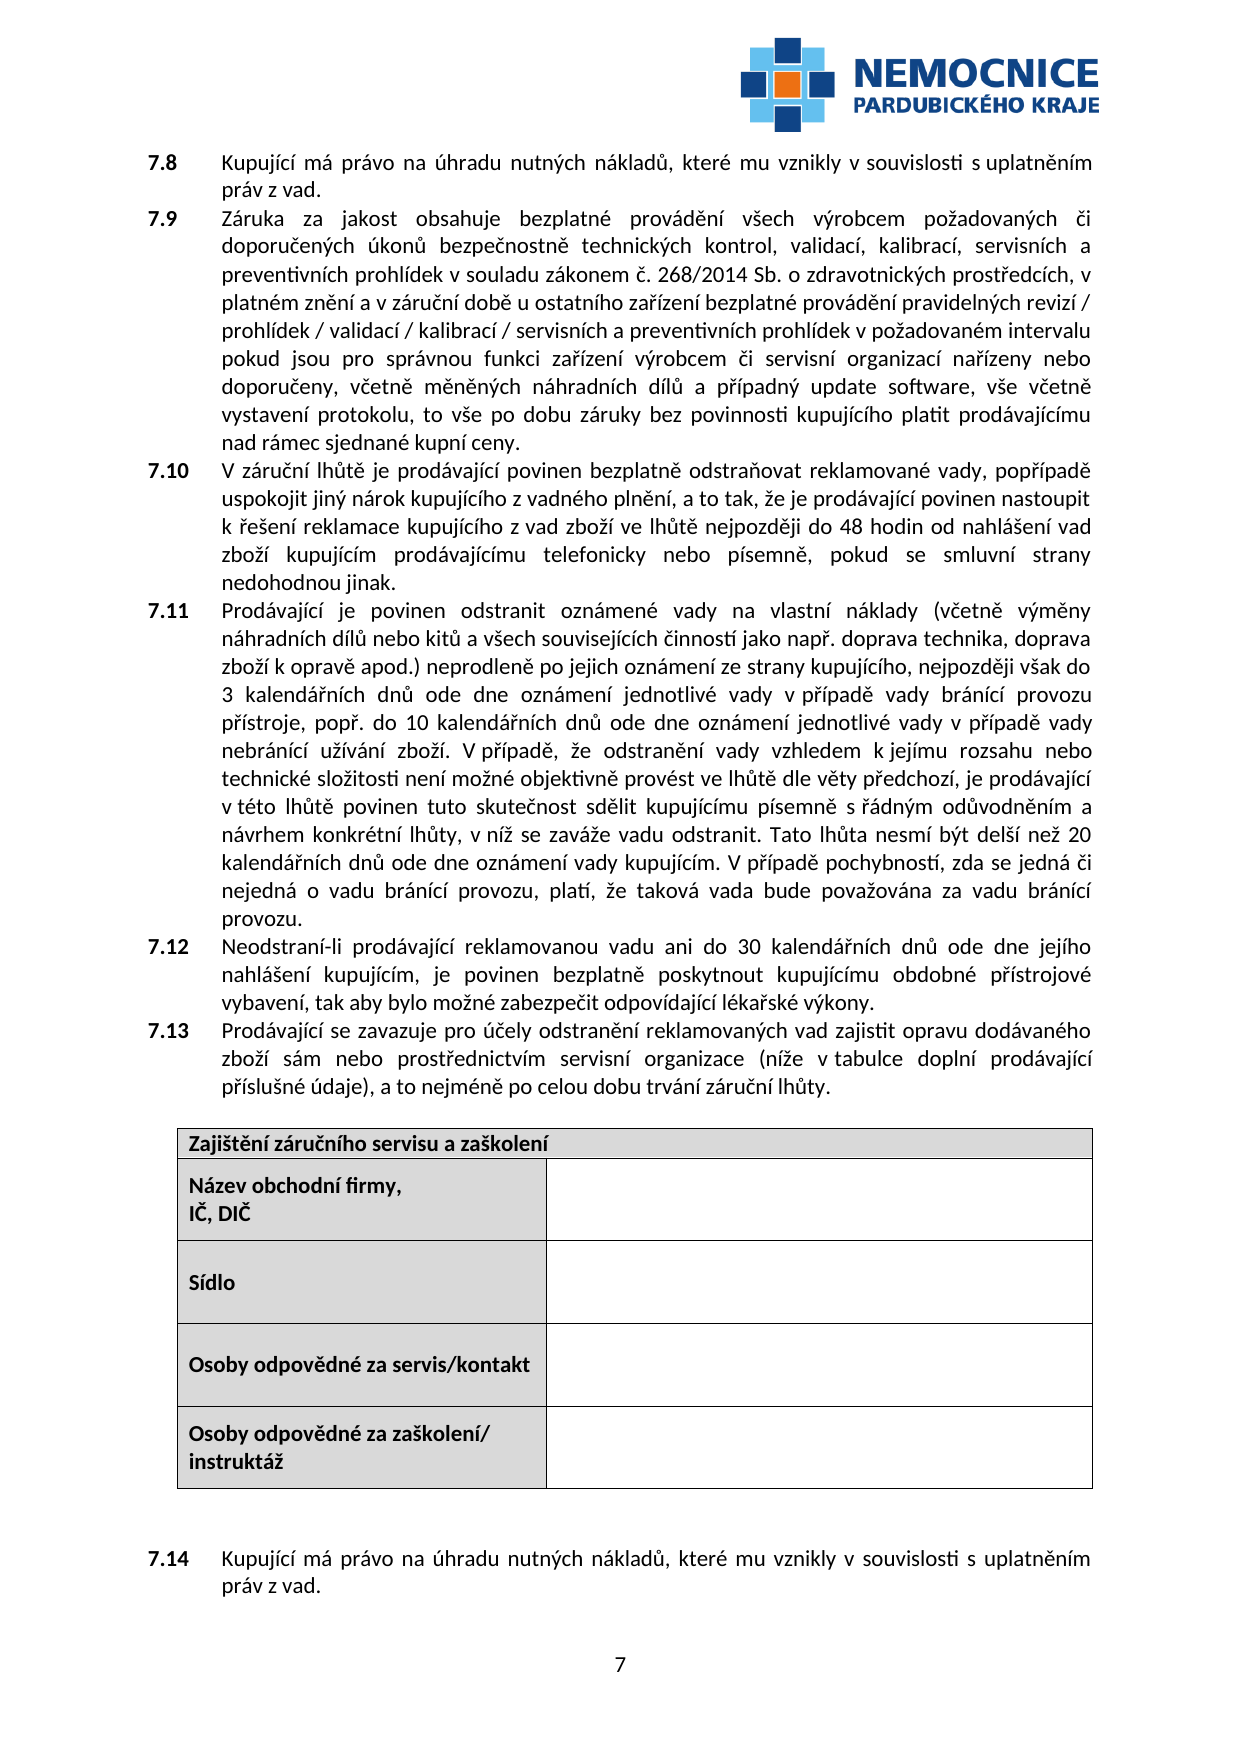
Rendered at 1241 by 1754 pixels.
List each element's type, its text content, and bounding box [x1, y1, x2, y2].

table_header Zajištění záručního servisu a zaškolení [178, 1129, 1092, 1157]
list Prodávající se zavazuje pro účely odstranění reklamovaných vad zajistit opravu dodávaného zboží sám nebo prostřednictvím servisní organizace (níže v tabulce doplní prodávající příslušné údaje), a to nejméně po celou dobu trvání záruční lhůty. [148, 1016, 1093, 1100]
list Záruka za jakost obsahuje bezplatné provádění všech výrobcem požadovaných či doporučených úkonů bezpečnostně technických kontrol, validací, kalibrací, servisních a preventivních prohlídek v souladu zákonem č. 268/2014 Sb. o zdravotnických prostředcích, v platném znění a v záruční době u ostatního zařízení bezplatné provádění pravidelných revizí / prohlídek / validací / kalibrací / servisních a preventivních prohlídek v požadovaném intervalu pokud jsou pro správnou funkci zařízení výrobcem či servisní organizací nařízeny nebo doporučeny, včetně měněných náhradních dílů a případný update software, vše včetně vystavení protokolu, to vše po dobu záruky bez povinnosti kupujícího platit prodávajícímu nad rámec sjednané kupní ceny. [148, 204, 1093, 456]
table_cell Sídlo [178, 1241, 546, 1323]
list Prodávající je povinen odstranit oznámené vady na vlastní náklady (včetně výměny náhradních dílů nebo kitů a všech souvisejících činností jako např. doprava technika, doprava zboží k opravě apod.) neprodleně po jejich oznámení ze strany kupujícího, nejpozději však do 3 kalendářních dnů ode dne oznámení jednotlivé vady v případě vady bránící provozu přístroje, popř. do 10 kalendářních dnů ode dne oznámení jednotlivé vady v případě vady nebránící užívání zboží. V případě, že odstranění vady vzhledem k jejímu rozsahu nebo technické složitosti není možné objektivně provést ve lhůtě dle věty předchozí, je prodávající v této lhůtě povinen tuto skutečnost sdělit kupujícímu písemně s řádným odůvodněním a návrhem konkrétní lhůty, v níž se zaváže vadu odstranit. Tato lhůta nesmí být delší než 20 kalendářních dnů ode dne oznámení vady kupujícím. V případě pochybností, zda se jedná či nejedná o vadu bránící provozu, platí, že taková vada bude považována za vadu bránící provozu. [148, 596, 1093, 932]
table_cell Osoby odpovědné za zaškolení/ instruktáž [178, 1407, 546, 1488]
table_cell [547, 1324, 1092, 1406]
table_cell [547, 1241, 1092, 1323]
picture [739, 36, 1099, 133]
table_cell Osoby odpovědné za servis/kontakt [178, 1324, 546, 1406]
table_cell [547, 1407, 1092, 1488]
list Neodstraní-li prodávající reklamovanou vadu ani do 30 kalendářních dnů ode dne jejího nahlášení kupujícím, je povinen bezplatně poskytnout kupujícímu obdobné přístrojové vybavení, tak aby bylo možné zabezpečit odpovídající lékařské výkony. [148, 932, 1093, 1016]
list Kupující má právo na úhradu nutných nákladů, které mu vznikly v souvislosti s uplatněním práv z vad. [148, 1544, 1093, 1600]
table_cell Název obchodní firmy, IČ, DIČ [178, 1159, 546, 1240]
list Kupující má právo na úhradu nutných nákladů, které mu vznikly v souvislosti s uplatněním práv z vad. [148, 148, 1093, 204]
table_cell [547, 1159, 1092, 1240]
list V záruční lhůtě je prodávající povinen bezplatně odstraňovat reklamované vady, popřípadě uspokojit jiný nárok kupujícího z vadného plnění, a to tak, že je prodávající povinen nastoupit k řešení reklamace kupujícího z vad zboží ve lhůtě nejpozději do 48 hodin od nahlášení vad zboží kupujícím prodávajícímu telefonicky nebo písemně, pokud se smluvní strany nedohodnou jinak. [148, 456, 1093, 596]
